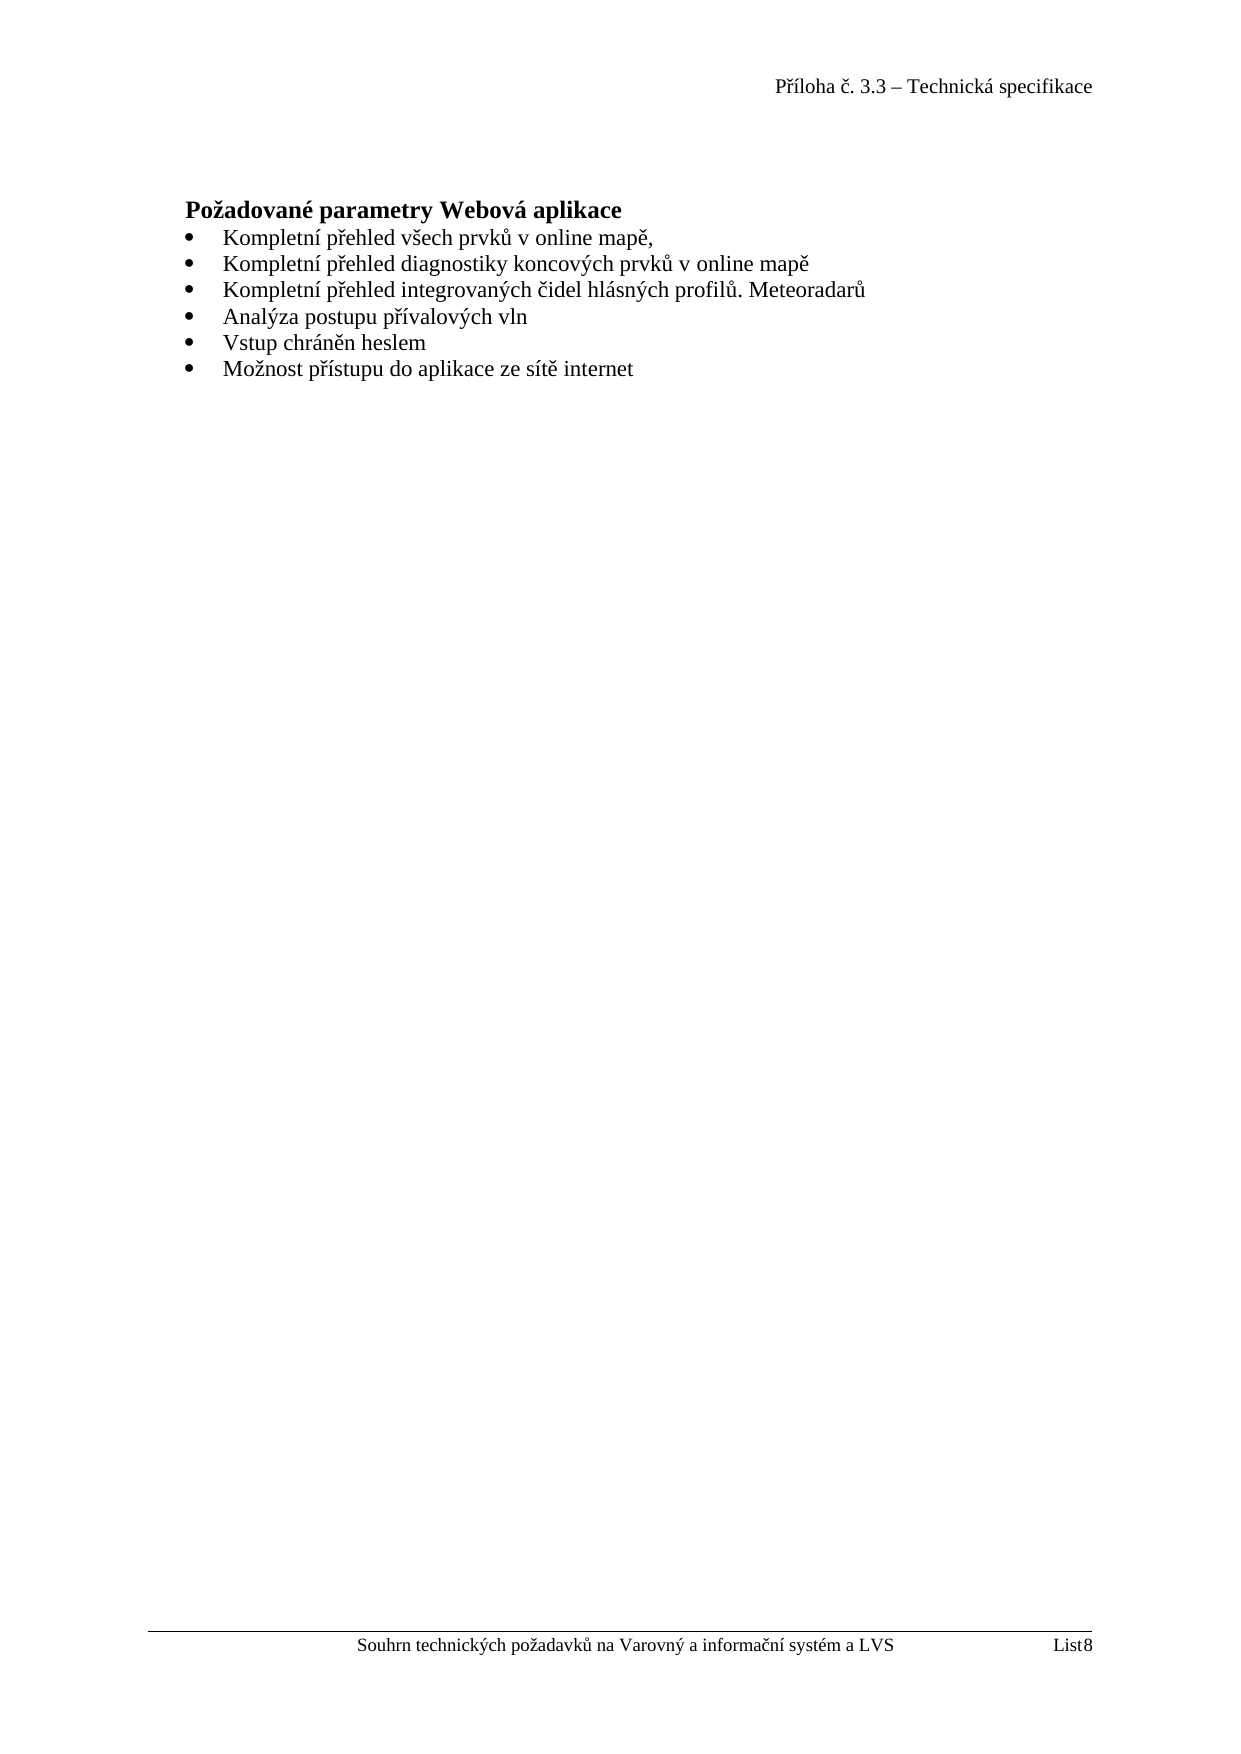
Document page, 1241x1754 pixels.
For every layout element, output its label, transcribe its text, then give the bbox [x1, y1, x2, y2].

list Kompletní přehled diagnostiky koncových prvků v online mapě [185, 250, 1092, 276]
list Vstup chráněn heslem [185, 329, 1092, 355]
text Požadované parametry Webová aplikace [185, 195, 1092, 224]
list Kompletní přehled všech prvků v online mapě, [185, 224, 1092, 250]
list Kompletní přehled integrovaných čidel hlásných profilů. Meteoradarů [185, 276, 1092, 303]
list Analýza postupu přívalových vln [185, 303, 1092, 329]
list Možnost přístupu do aplikace ze sítě internet [185, 355, 1092, 382]
